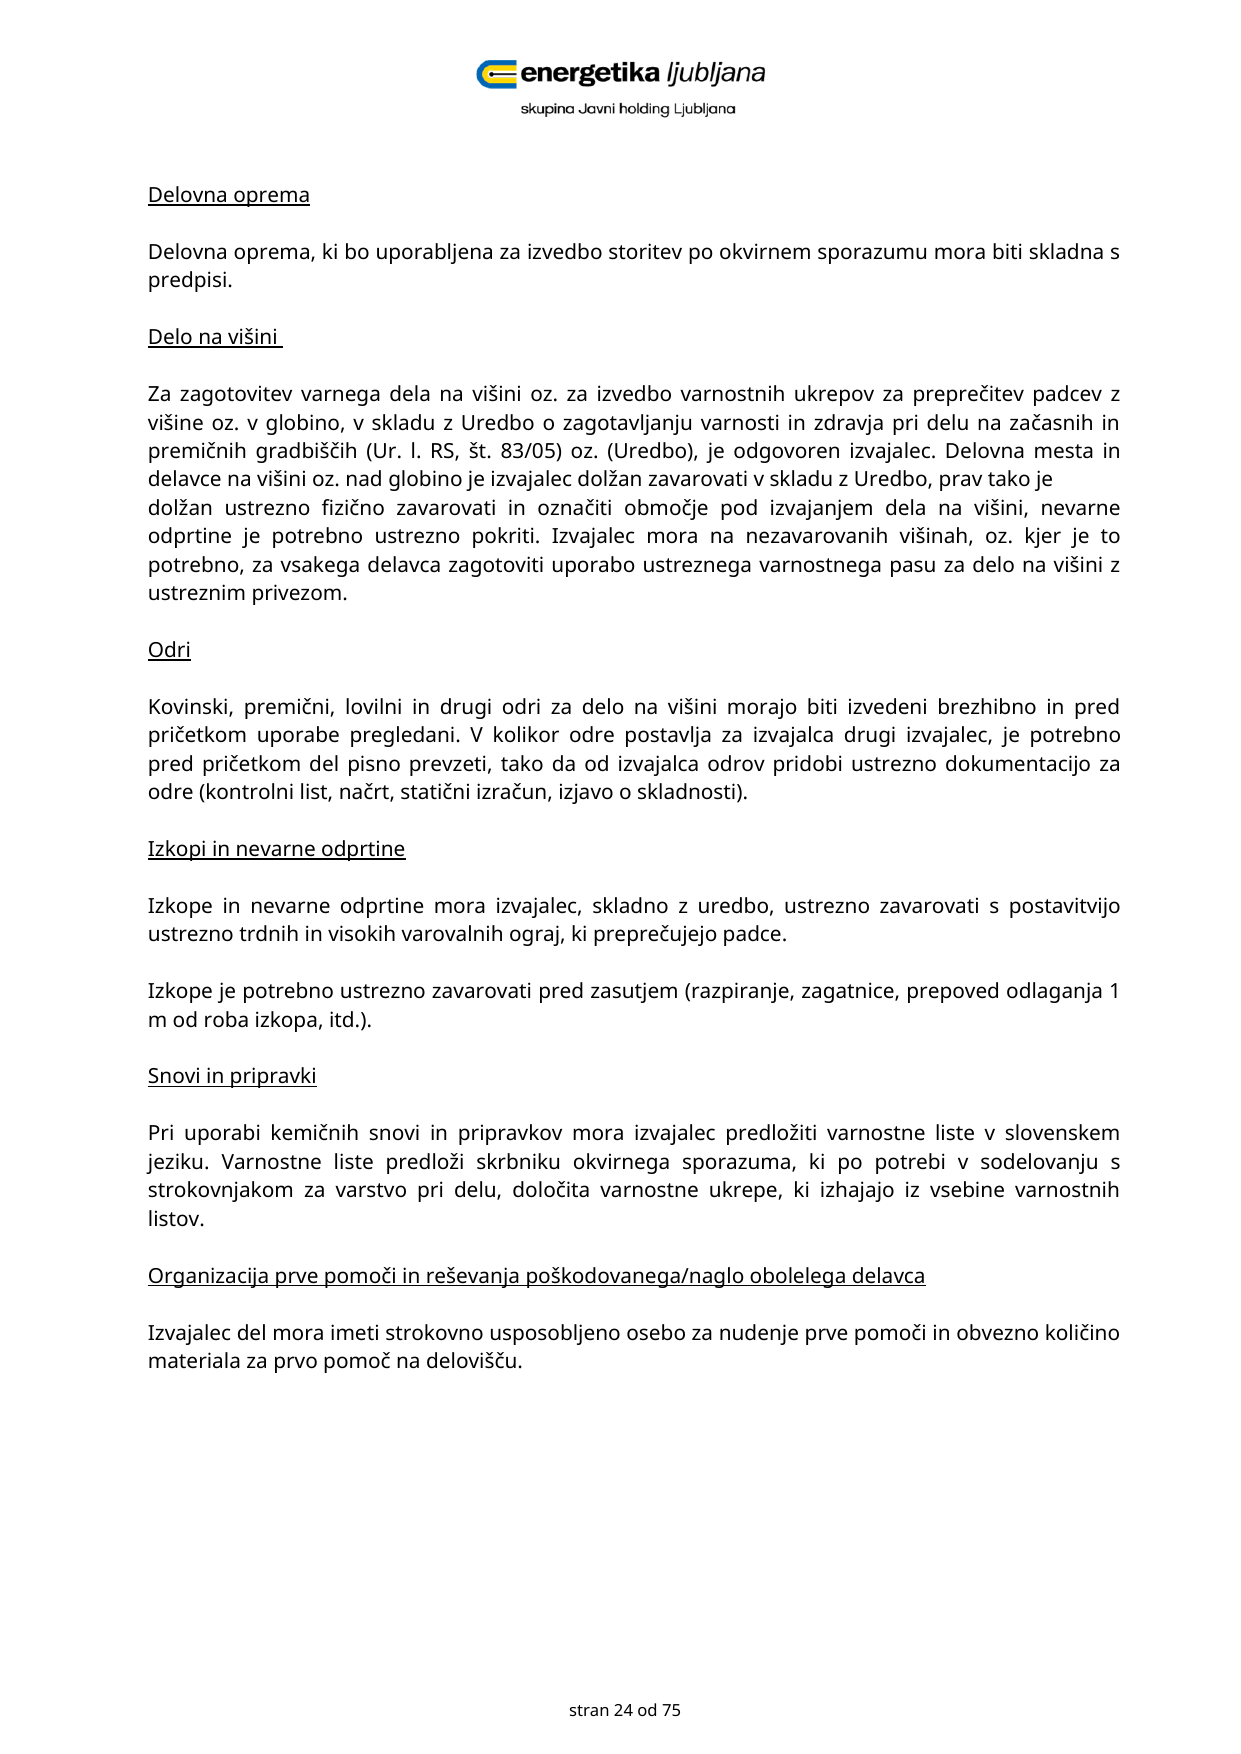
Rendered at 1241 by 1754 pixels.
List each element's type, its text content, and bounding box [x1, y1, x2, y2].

picture [428, 25, 813, 152]
text Delovna oprema, ki bo uporabljena za izvedbo storitev po okvirnem sporazumu mora biti skladna s predpisi. [148, 237, 1122, 294]
text Odri [148, 635, 1122, 663]
text Pri uporabi kemičnih snovi in pripravkov mora izvajalec predložiti varnostne liste v slovenskem jeziku. Varnostne liste predloži skrbniku okvirnega sporazuma, ki po potrebi v sodelovanju s strokovnjakom za varstvo pri delu, določita varnostne ukrepe, ki izhajajo iz vsebine varnostnih listov. [148, 1118, 1122, 1232]
text Delovna oprema [148, 180, 1122, 208]
text Kovinski, premični, lovilni in drugi odri za delo na višini morajo biti izvedeni brezhibno in pred pričetkom uporabe pregledani. V kolikor odre postavlja za izvajalca drugi izvajalec, je potrebno pred pričetkom del pisno prevzeti, tako da od izvajalca odrov pridobi ustrezno dokumentacijo za odre (kontrolni list, načrt, statični izračun, izjavo o skladnosti). [148, 692, 1122, 806]
text Izkope je potrebno ustrezno zavarovati pred zasutjem (razpiranje, zagatnice, prepoved odlaganja 1 m od roba izkopa, itd.). [148, 976, 1122, 1033]
text dolžan ustrezno fizično zavarovati in označiti območje pod izvajanjem dela na višini, nevarne odprtine je potrebno ustrezno pokriti. Izvajalec mora na nezavarovanih višinah, oz. kjer je to potrebno, za vsakega delavca zagotoviti uporabo ustreznega varnostnega pasu za delo na višini z ustreznim privezom. [148, 493, 1122, 607]
text Izkope in nevarne odprtine mora izvajalec, skladno z uredbo, ustrezno zavarovati s postavitvijo ustrezno trdnih in visokih varovalnih ograj, ki preprečujejo padce. [148, 891, 1122, 948]
text Izkopi in nevarne odprtine [148, 834, 1122, 863]
text Snovi in pripravki [148, 1062, 1122, 1090]
text Za zagotovitev varnega dela na višini oz. za izvedbo varnostnih ukrepov za preprečitev padcev z višine oz. v globino, v skladu z Uredbo o zagotavljanju varnosti in zdravja pri delu na začasnih in premičnih gradbiščih (Ur. l. RS, št. 83/05) oz. (Uredbo), je odgovoren izvajalec. Delovna mesta in delavce na višini oz. nad globino je izvajalec dolžan zavarovati v skladu z Uredbo, prav tako je [148, 379, 1122, 493]
text Organizacija prve pomoči in reševanja poškodovanega/naglo obolelega delavca [148, 1261, 1122, 1289]
text Izvajalec del mora imeti strokovno usposobljeno osebo za nudenje prve pomoči in obvezno količino materiala za prvo pomoč na delovišču. [148, 1318, 1122, 1374]
text Delo na višini [148, 322, 1122, 351]
